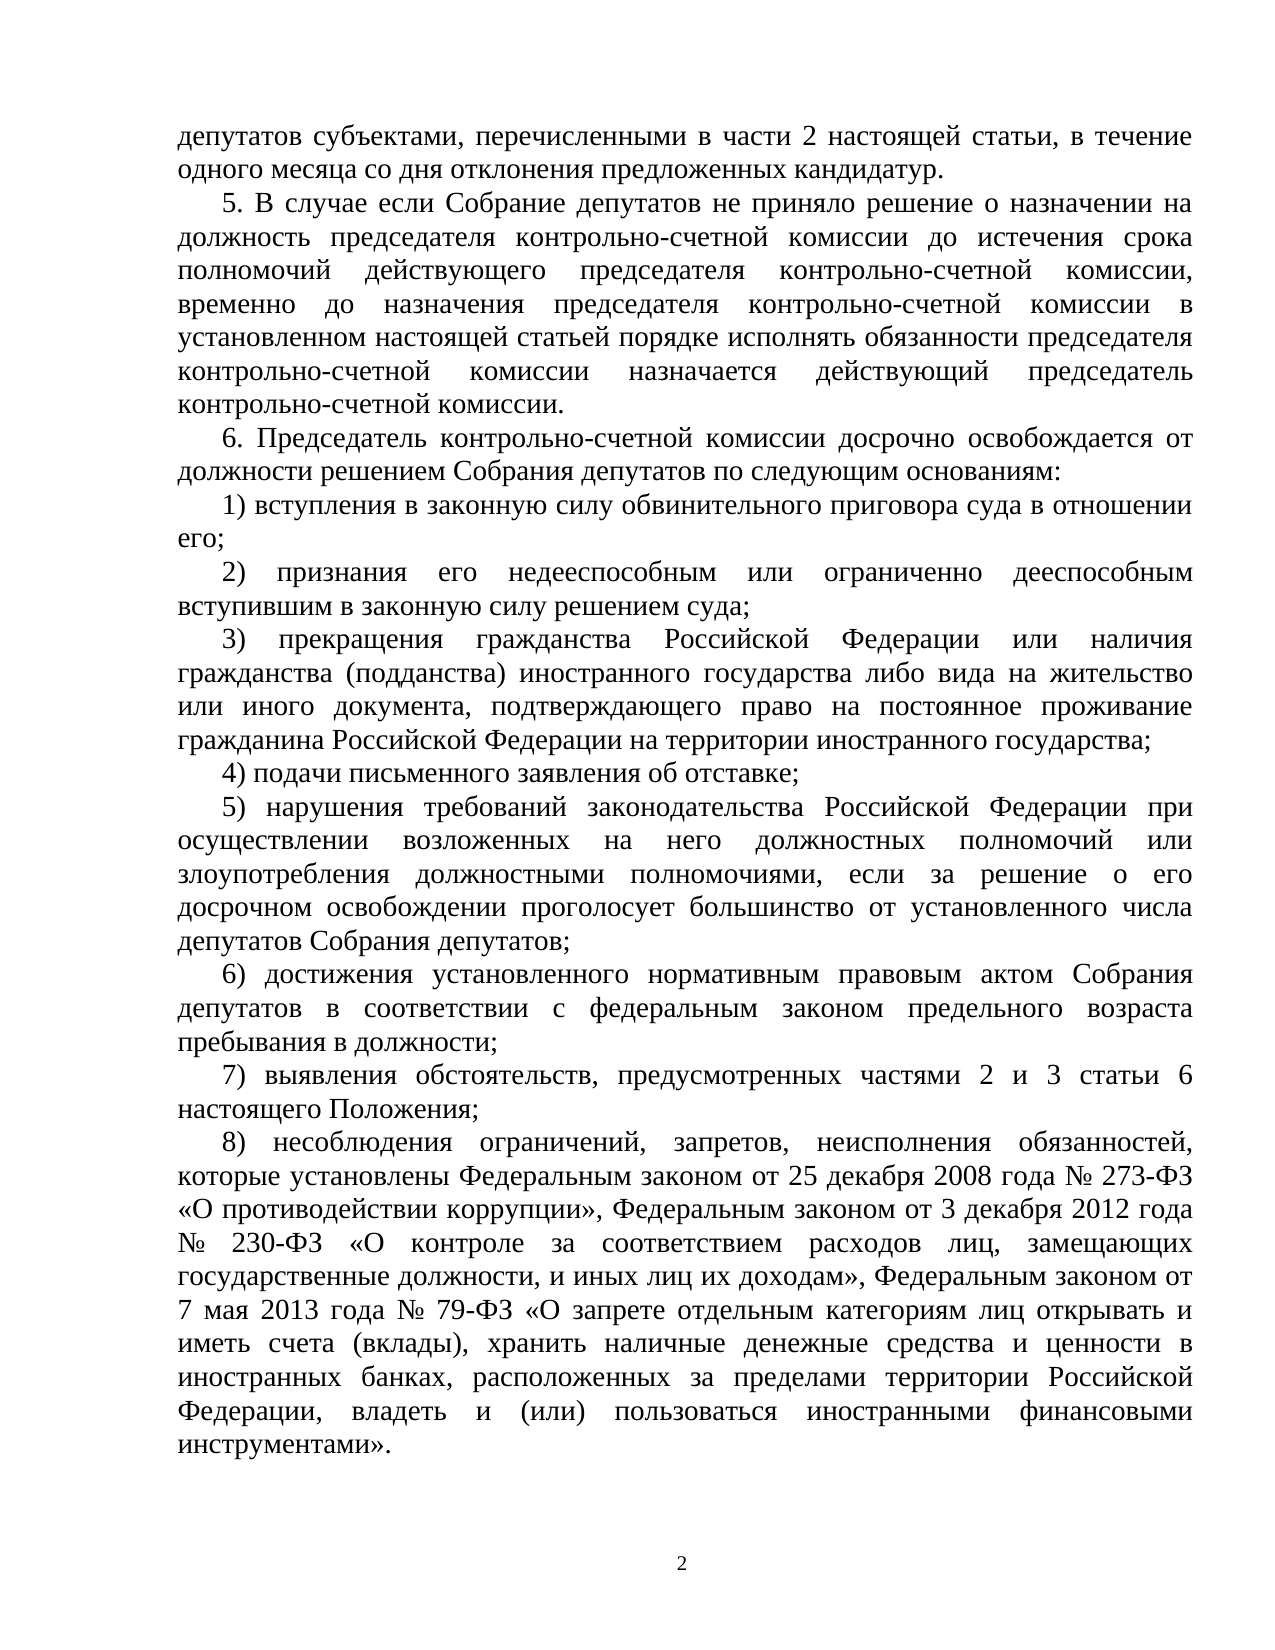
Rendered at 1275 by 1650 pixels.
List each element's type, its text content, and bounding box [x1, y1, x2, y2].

text 6. Председатель контрольно-счетной комиссии досрочно освобождается от должности решением Собрания депутатов по следующим основаниям: [177, 420, 1194, 487]
text 5) нарушения требований законодательства Российской Федерации при осуществлении возложенных на него должностных полномочий или злоупотребления должностными полномочиями, если за решение о его досрочном освобождении проголосует большинство от установленного числа депутатов Собрания депутатов; [177, 789, 1194, 957]
text 2) признания его недееспособным или ограниченно дееспособным вступившим в законную силу решением суда; [177, 554, 1194, 621]
text 4) подачи письменного заявления об отставке; [177, 755, 1194, 789]
text 3) прекращения гражданства Российской Федерации или наличия гражданства (подданства) иностранного государства либо вида на жительство или иного документа, подтверждающего право на постоянное проживание гражданина Российской Федерации на территории иностранного государства; [177, 621, 1194, 755]
text 5. В случае если Собрание депутатов не приняло решение о назначении на должность председателя контрольно-счетной комиссии до истечения срока полномочий действующего председателя контрольно-счетной комиссии, временно до назначения председателя контрольно-счетной комиссии в установленном настоящей статьей порядке исполнять обязанности председателя контрольно-счетной комиссии назначается действующий председатель контрольно-счетной комиссии. [177, 185, 1194, 420]
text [177, 118, 1194, 185]
text 8) несоблюдения ограничений, запретов, неисполнения обязанностей, которые установлены Федеральным законом от 25 декабря 2008 года № 273-ФЗ «О противодействии коррупции», Федеральным законом от 3 декабря 2012 года № 230-ФЗ «О контроле за соответствием расходов лиц, замещающих государственные должности, и иных лиц их доходам», Федеральным законом от 7 мая 2013 года № 79-ФЗ «О запрете отдельным категориям лиц открывать и иметь счета (вклады), хранить наличные денежные средства и ценности в иностранных банках, расположенных за пределами территории Российской Федерации, владеть и (или) пользоваться иностранными финансовыми инструментами». [177, 1124, 1194, 1460]
text 7) выявления обстоятельств, предусмотренных частями 2 и 3 статьи 6 настоящего Положения; [177, 1057, 1194, 1124]
text 6) достижения установленного нормативным правовым актом Собрания депутатов в соответствии с федеральным законом предельного возраста пребывания в должности; [177, 957, 1194, 1057]
text 1) вступления в законную силу обвинительного приговора суда в отношении его; [177, 487, 1194, 554]
